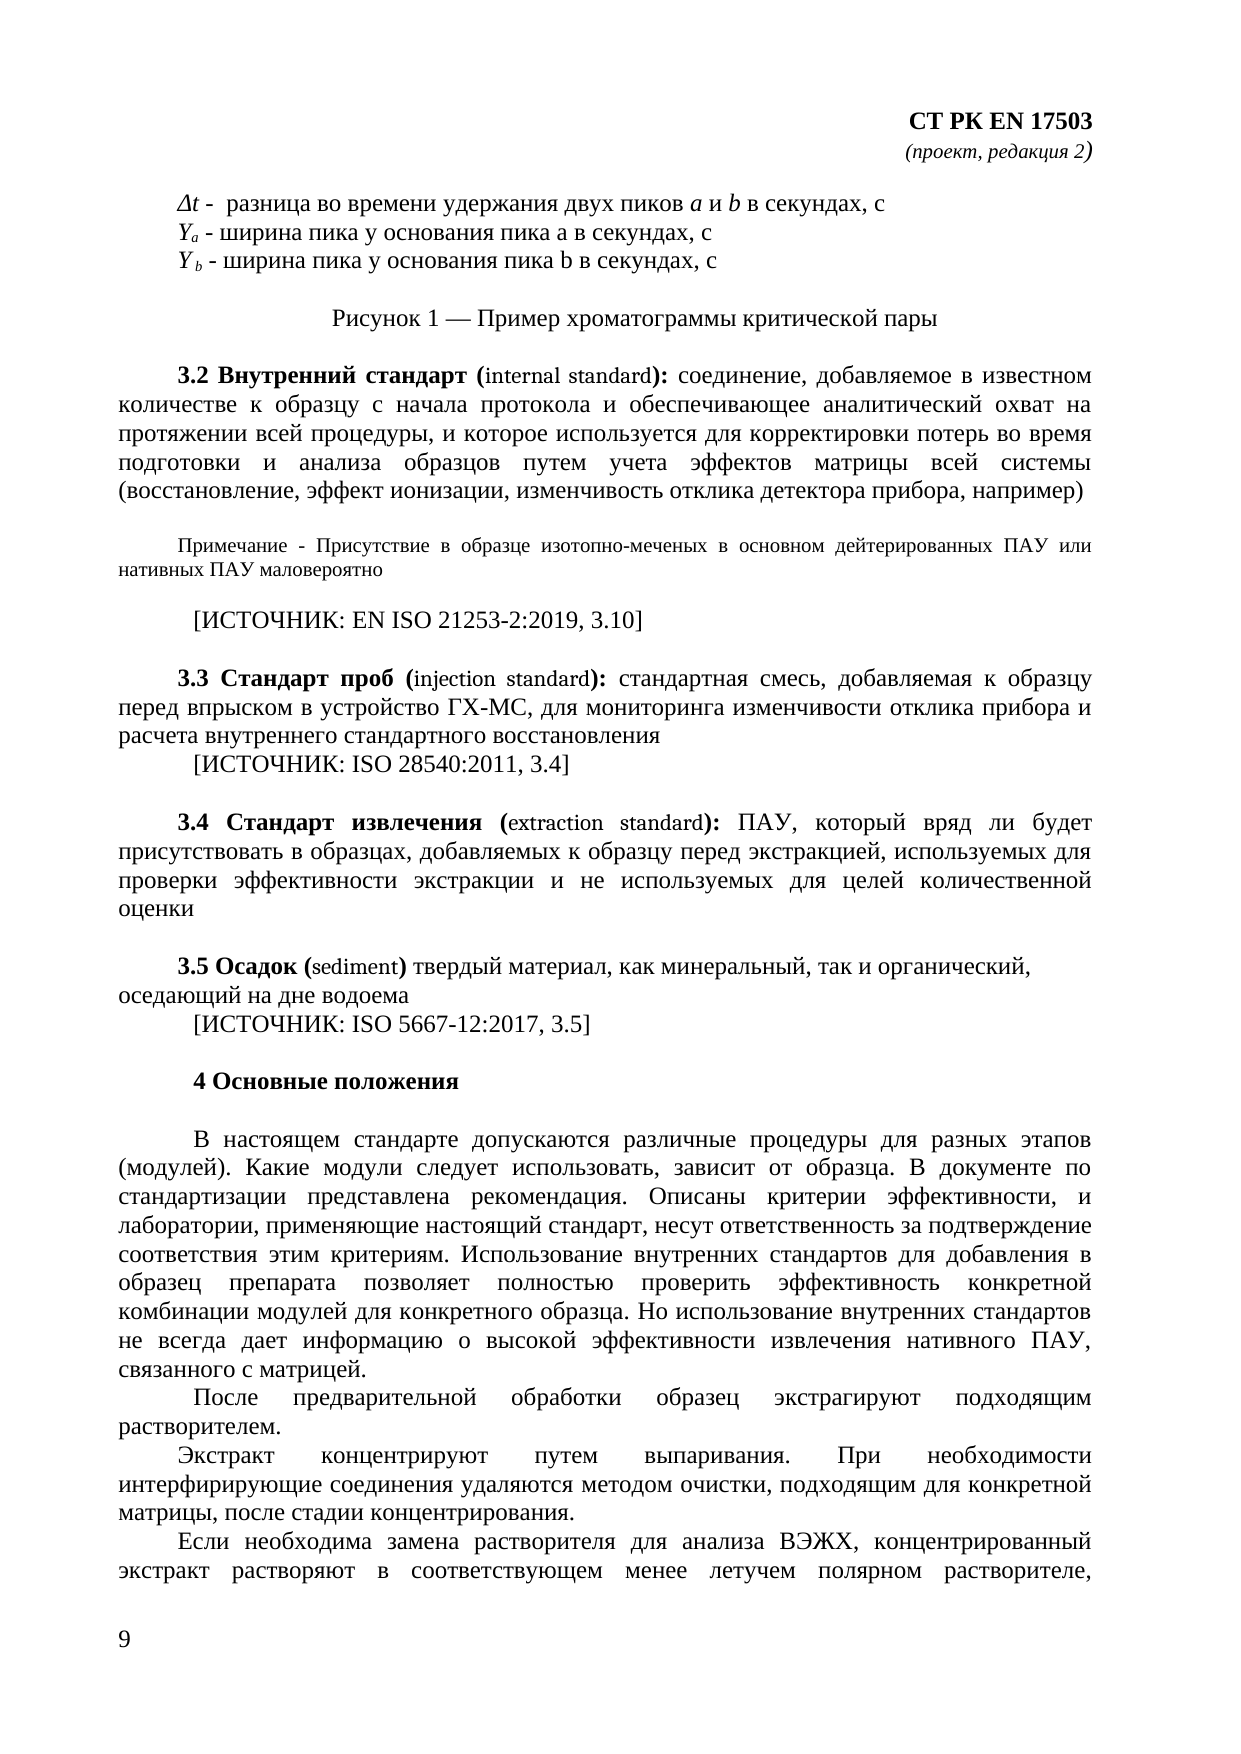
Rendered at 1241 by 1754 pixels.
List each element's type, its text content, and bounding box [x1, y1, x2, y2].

text 3.5 Осадок (sediment) твердый материал, как минеральный, так и органический, оседающий на дне водоема [118, 951, 1092, 1009]
text Рисунок 1 — Пример хроматограммы критической пары [118, 303, 1092, 332]
text Ya - ширина пика у основания пика a в секундах, c [118, 217, 1092, 245]
text 3.4 Стандарт извлечения (extraction standard): ПАУ, который вряд ли будет присутствовать в образцах, добавляемых к образцу перед экстракцией, используемых для проверки эффективности экстракции и не используемых для целей количественной оценки [118, 807, 1092, 922]
text 3.2 Внутренний стандарт (internal standard): соединение, добавляемое в известном количестве к образцу с начала протокола и обеспечивающее аналитический охват на протяжении всей процедуры, и которое используется для корректировки потерь во время подготовки и анализа образцов путем учета эффектов матрицы всей системы (восстановление, эффект ионизации, изменчивость отклика детектора прибора, например) [118, 360, 1092, 504]
text 3.3 Стандарт проб (injection standard): стандартная смесь, добавляемая к образцу перед впрыском в устройство ГХ-МС, для мониторинга изменчивости отклика прибора и расчета внутреннего стандартного восстановления [118, 663, 1092, 749]
text Экстракт концентрируют путем выпаривания. При необходимости интерфирирующие соединения удаляются методом очистки, подходящим для конкретной матрицы, после стадии концентрирования. [118, 1440, 1092, 1526]
text В настоящем стандарте допускаются различные процедуры для разных этапов (модулей). Какие модули следует использовать, зависит от образца. В документе по стандартизации представлена рекомендация. Описаны критерии эффективности, и лаборатории, применяющие настоящий стандарт, несут ответственность за подтверждение соответствия этим критериям. Использование внутренних стандартов для добавления в образец препарата позволяет полностью проверить эффективность конкретной комбинации модулей для конкретного образца. Но использование внутренних стандартов не всегда дает информацию о высокой эффективности извлечения нативного ПАУ, связанного с матрицей. [118, 1124, 1092, 1382]
text 4 Основные положения [118, 1066, 1092, 1095]
text После предварительной обработки образец экстрагируют подходящим растворителем. [118, 1382, 1092, 1440]
text [ИСТОЧНИК: ISO 5667-12:2017, 3.5] [118, 1009, 1092, 1037]
text Y b - ширина пика у основания пика b в секундах, с [118, 245, 1092, 274]
text [ИСТОЧНИК: ISO 28540:2011, 3.4] [118, 749, 1092, 778]
text [ИСТОЧНИК: EN ISO 21253-2:2019, 3.10] [118, 605, 1092, 634]
text Δt - разница во времени удержания двух пиков a и b в секундах, c [118, 188, 1092, 217]
text Примечание - Присутствие в образце изотопно-меченых в основном дейтерированных ПАУ или нативных ПАУ маловероятно [118, 533, 1092, 581]
